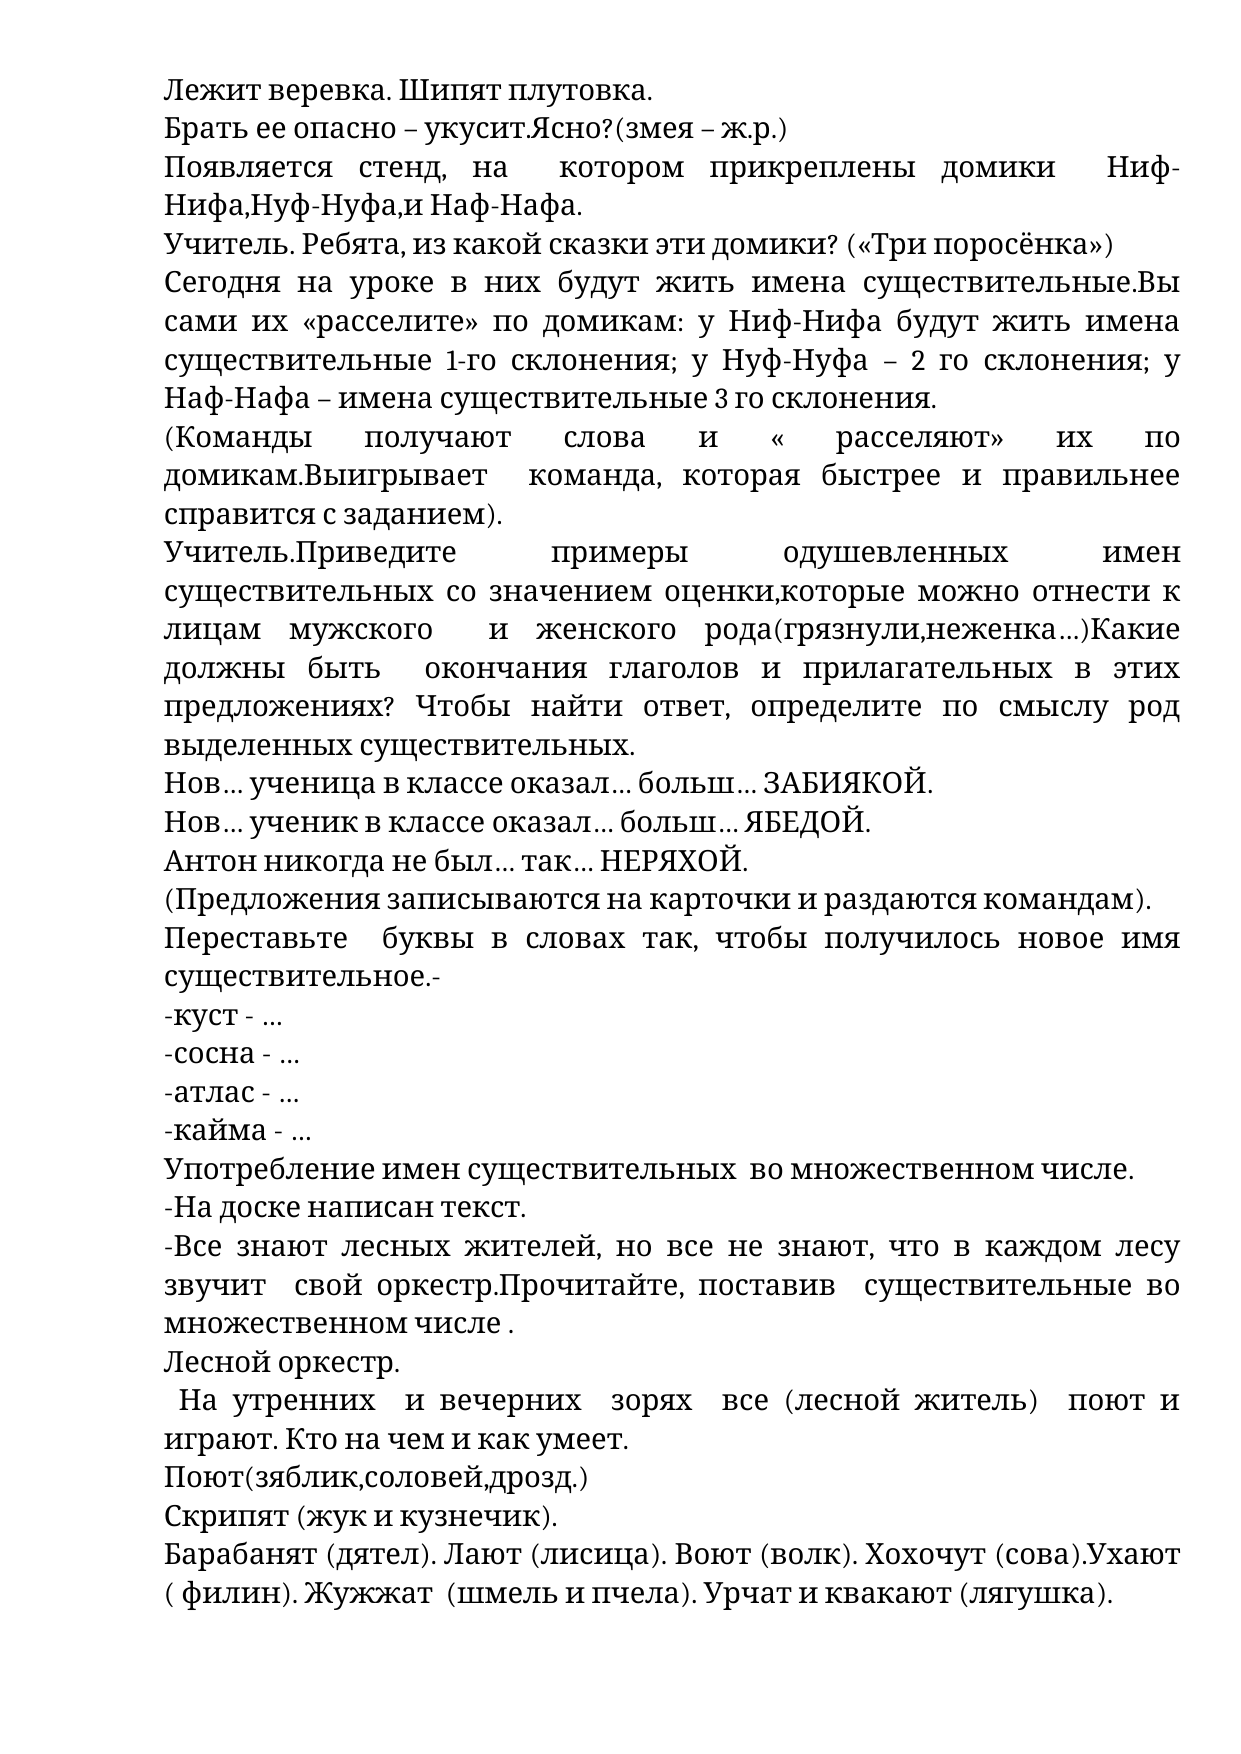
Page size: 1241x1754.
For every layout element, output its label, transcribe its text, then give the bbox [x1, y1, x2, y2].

list -атлас - … [164, 1076, 1181, 1109]
list Появляется стенд, на котором прикреплены домики Ниф-Нифа,Нуф-Нуфа,и Наф-Нафа. [164, 151, 1181, 223]
list -сосна - … [164, 1037, 1181, 1071]
list Антон никогда не был… так… НЕРЯХОЙ. [164, 845, 1181, 878]
list Употребление имен существительных во множественном числе. [164, 1153, 1181, 1187]
list (Команды получают слова и « расселяют» их по домикам.Выигрывает команда, которая быстрее и правильнее справится с заданием). [164, 421, 1181, 531]
list -кайма - … [164, 1114, 1181, 1148]
list Скрипят (жук и кузнечик). [164, 1500, 1181, 1533]
list На утренних и вечерних зорях все (лесной житель) поют и играют. Кто на чем и как умеет. [164, 1384, 1181, 1456]
list (Предложения записываются на карточки и раздаются командам). [164, 883, 1181, 917]
list Сегодня на уроке в них будут жить имена существительные.Вы сами их «расселите» по домикам: у Ниф-Нифа будут жить имена существительные 1-го склонения; у Нуф-Нуфа – 2 го склонения; у Наф-Нафа – имена существительные 3 го склонения. [164, 267, 1181, 416]
list Переставьте буквы в словах так, чтобы получилось новое имя существительное.- [164, 922, 1181, 994]
list Учитель. Ребята, из какой сказки эти домики? («Три поросёнка») [164, 228, 1181, 262]
list Нов… ученик в классе оказал… больш… ЯБЕДОЙ. [164, 806, 1181, 840]
list Учитель.Приведите примеры одушевленных имен существительных со значением оценки,которые можно отнести к лицам мужского и женского рода(грязнули,неженка…)Какие должны быть окончания глаголов и прилагательных в этих предложениях? Чтобы найти ответ, определите по смыслу род выделенных существительных. [164, 536, 1181, 763]
list Барабанят (дятел). Лают (лисица). Воют (волк). Хохочут (сова).Ухают ( филин). Жужжат (шмель и пчела). Урчат и квакают (лягушка). [164, 1538, 1181, 1611]
list Нов… ученица в классе оказал… больш… ЗАБИЯКОЙ. [164, 768, 1181, 801]
list -Все знают лесных жителей, но все не знают, что в каждом лесу звучит свой оркестр.Прочитайте, поставив существительные во множественном числе . [164, 1230, 1181, 1341]
list Поют(зяблик,соловей,дрозд.) [164, 1461, 1181, 1495]
list Лесной оркестр. [164, 1346, 1181, 1379]
list -куст - … [164, 999, 1181, 1032]
list Брать ее опасно – укусит.Ясно?(змея – ж.р.) [164, 112, 1181, 146]
list -На доске написан текст. [164, 1192, 1181, 1225]
list Лежит веревка. Шипят плутовка. [164, 74, 1181, 107]
